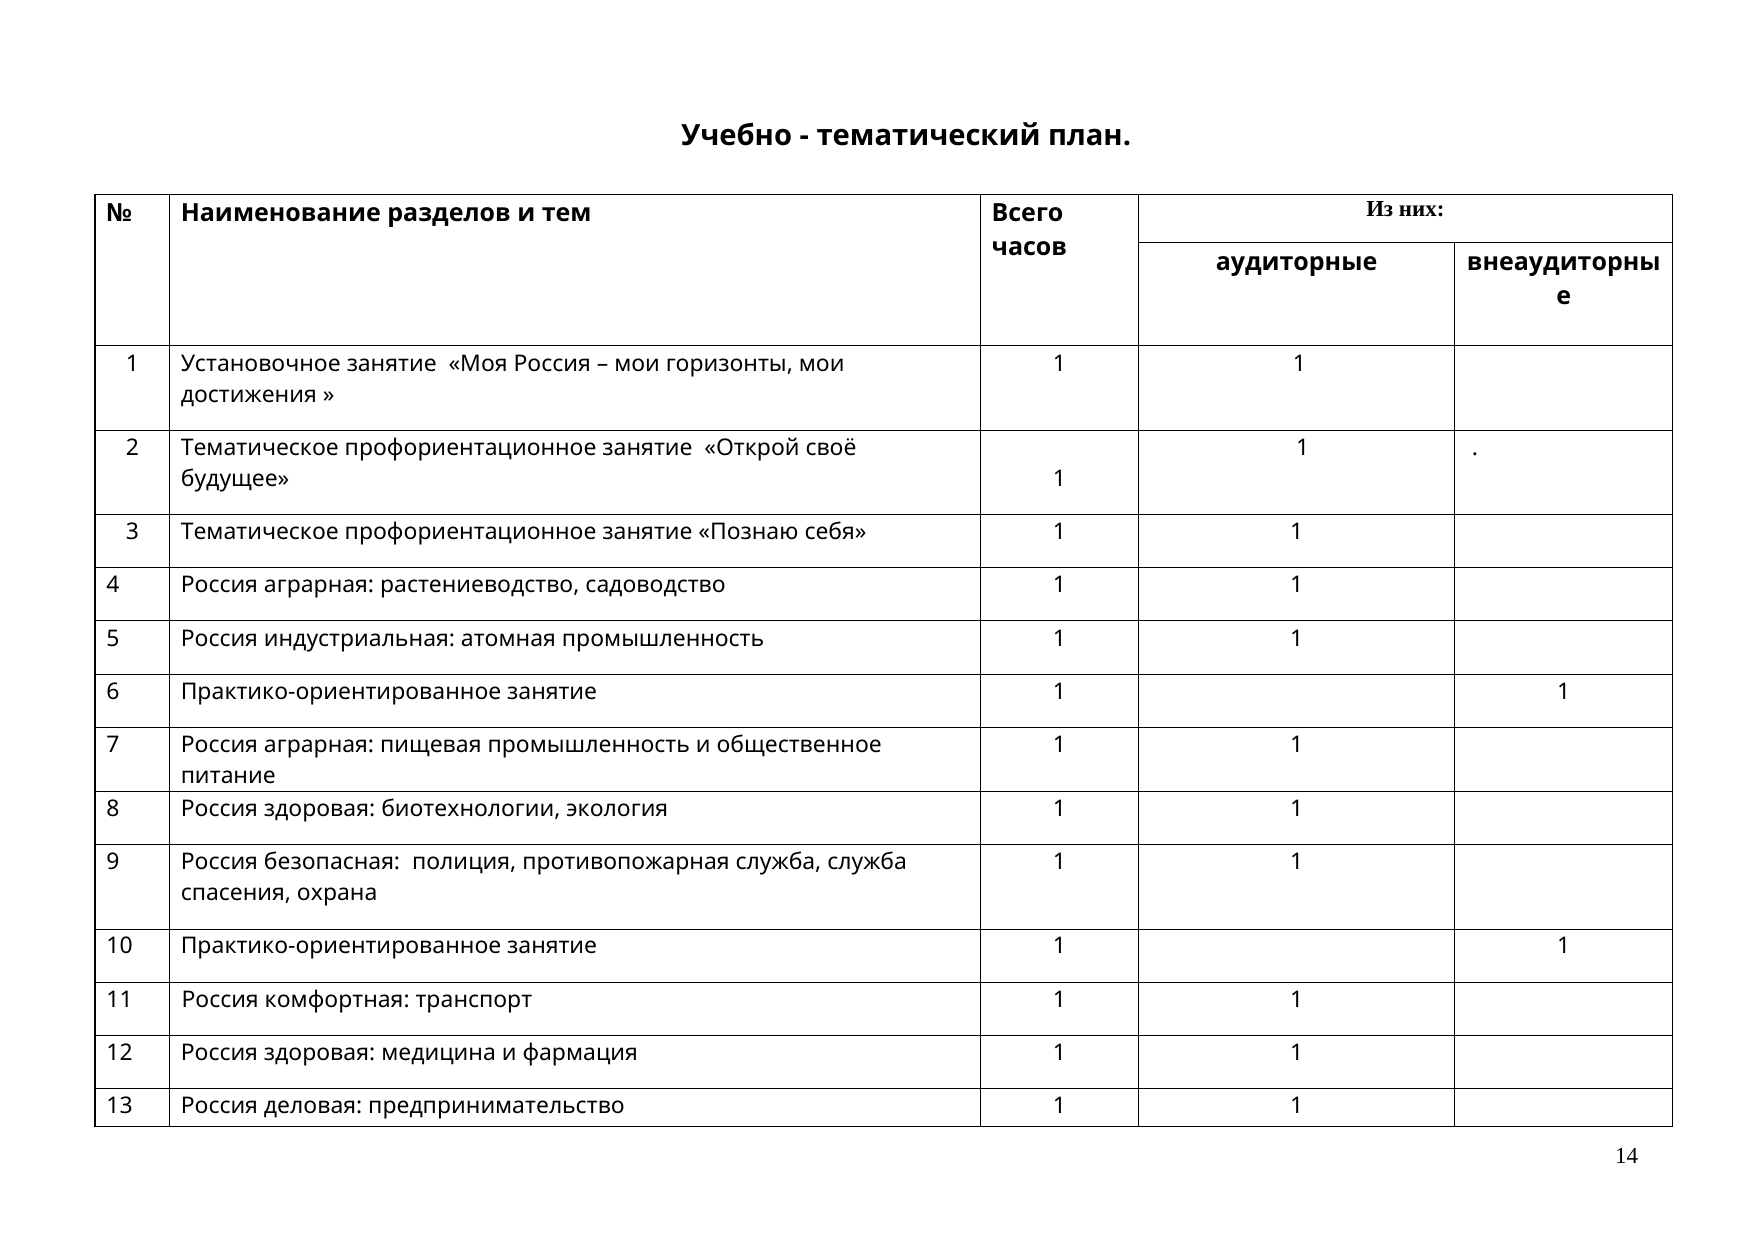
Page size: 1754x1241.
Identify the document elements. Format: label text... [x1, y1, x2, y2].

table_cell 1 [1139, 568, 1454, 620]
table_cell Россия индустриальная: атомная промышленность [170, 621, 980, 673]
table_cell 1 [1455, 930, 1672, 982]
table_cell 1 [981, 983, 1138, 1035]
table_cell Установочное занятие «Моя Россия – мои горизонты, мои достижения » [170, 346, 980, 430]
table_cell Россия здоровая: медицина и фармация [170, 1036, 980, 1088]
table_cell Россия деловая: предпринимательство [170, 1089, 980, 1126]
table_cell [1455, 568, 1672, 620]
table_cell [1139, 675, 1454, 727]
table_cell 5 [96, 621, 169, 673]
table_cell 1 [981, 792, 1138, 844]
table_cell внеаудиторные [1455, 243, 1672, 345]
table_cell 4 [96, 568, 169, 620]
table_cell Россия аграрная: пищевая промышленность и общественное питание [170, 728, 980, 791]
table_cell 1 [1139, 845, 1454, 928]
table_cell 1 [96, 346, 169, 430]
table_header Всего часов [981, 195, 1138, 345]
table_cell 1 [1139, 621, 1454, 673]
table_cell 1 [981, 568, 1138, 620]
table_cell Россия безопасная: полиция, противопожарная служба, служба спасения, охрана [170, 845, 980, 928]
table_cell Тематическое профориентационное занятие «Познаю себя» [170, 515, 980, 567]
table_header № [96, 195, 169, 345]
table_cell 3 [96, 515, 169, 567]
table_cell 11 [96, 983, 169, 1035]
table_cell 7 [96, 728, 169, 791]
table_cell 1 [981, 675, 1138, 727]
table_cell 1 [1139, 983, 1454, 1035]
table_cell 1 [981, 621, 1138, 673]
table_cell 1 [981, 728, 1138, 791]
table_cell 6 [96, 675, 169, 727]
table_cell 2 [96, 431, 169, 514]
table_cell [1455, 515, 1672, 567]
table_cell [1455, 728, 1672, 791]
table_cell 1 [981, 515, 1138, 567]
table_cell Россия здоровая: биотехнологии, экология [170, 792, 980, 844]
table_cell [1455, 792, 1672, 844]
table_cell 1 [1455, 675, 1672, 727]
table_cell 1 [1139, 515, 1454, 567]
table_cell Россия комфортная: транспорт [170, 983, 980, 1035]
table_cell 9 [96, 845, 169, 928]
table_cell [1455, 983, 1672, 1035]
table_cell 1 [981, 346, 1138, 430]
table_cell 1 [981, 431, 1138, 514]
table_cell Практико-ориентированное занятие [170, 930, 980, 982]
table_cell 1 [1139, 431, 1454, 514]
table_cell 10 [96, 930, 169, 982]
table_cell 1 [981, 930, 1138, 982]
table_cell 1 [981, 1089, 1138, 1126]
table_header Наименование разделов и тем [170, 195, 980, 345]
table_cell [1455, 346, 1672, 430]
table_cell 1 [1139, 792, 1454, 844]
text Учебно - тематический план. [106, 114, 1706, 154]
table_cell 13 [96, 1089, 169, 1126]
table_cell [1455, 1036, 1672, 1088]
table_cell 1 [1139, 1036, 1454, 1088]
table_cell [1455, 1089, 1672, 1126]
table_cell 8 [96, 792, 169, 844]
table_cell Россия аграрная: растениеводство, садоводство [170, 568, 980, 620]
table_cell [1139, 930, 1454, 982]
table_cell [1455, 845, 1672, 928]
table_cell [1455, 621, 1672, 673]
table_cell 1 [1139, 728, 1454, 791]
table_cell 1 [981, 845, 1138, 928]
table_cell 1 [1139, 1089, 1454, 1126]
table_cell 1 [981, 1036, 1138, 1088]
table_cell Тематическое профориентационное занятие «Открой своё будущее» [170, 431, 980, 514]
table_header Из них: [1139, 195, 1672, 242]
table_cell . [1455, 431, 1672, 514]
table_cell 1 [1139, 346, 1454, 430]
table_cell 12 [96, 1036, 169, 1088]
table_cell аудиторные [1139, 243, 1454, 345]
table_cell Практико-ориентированное занятие [170, 675, 980, 727]
